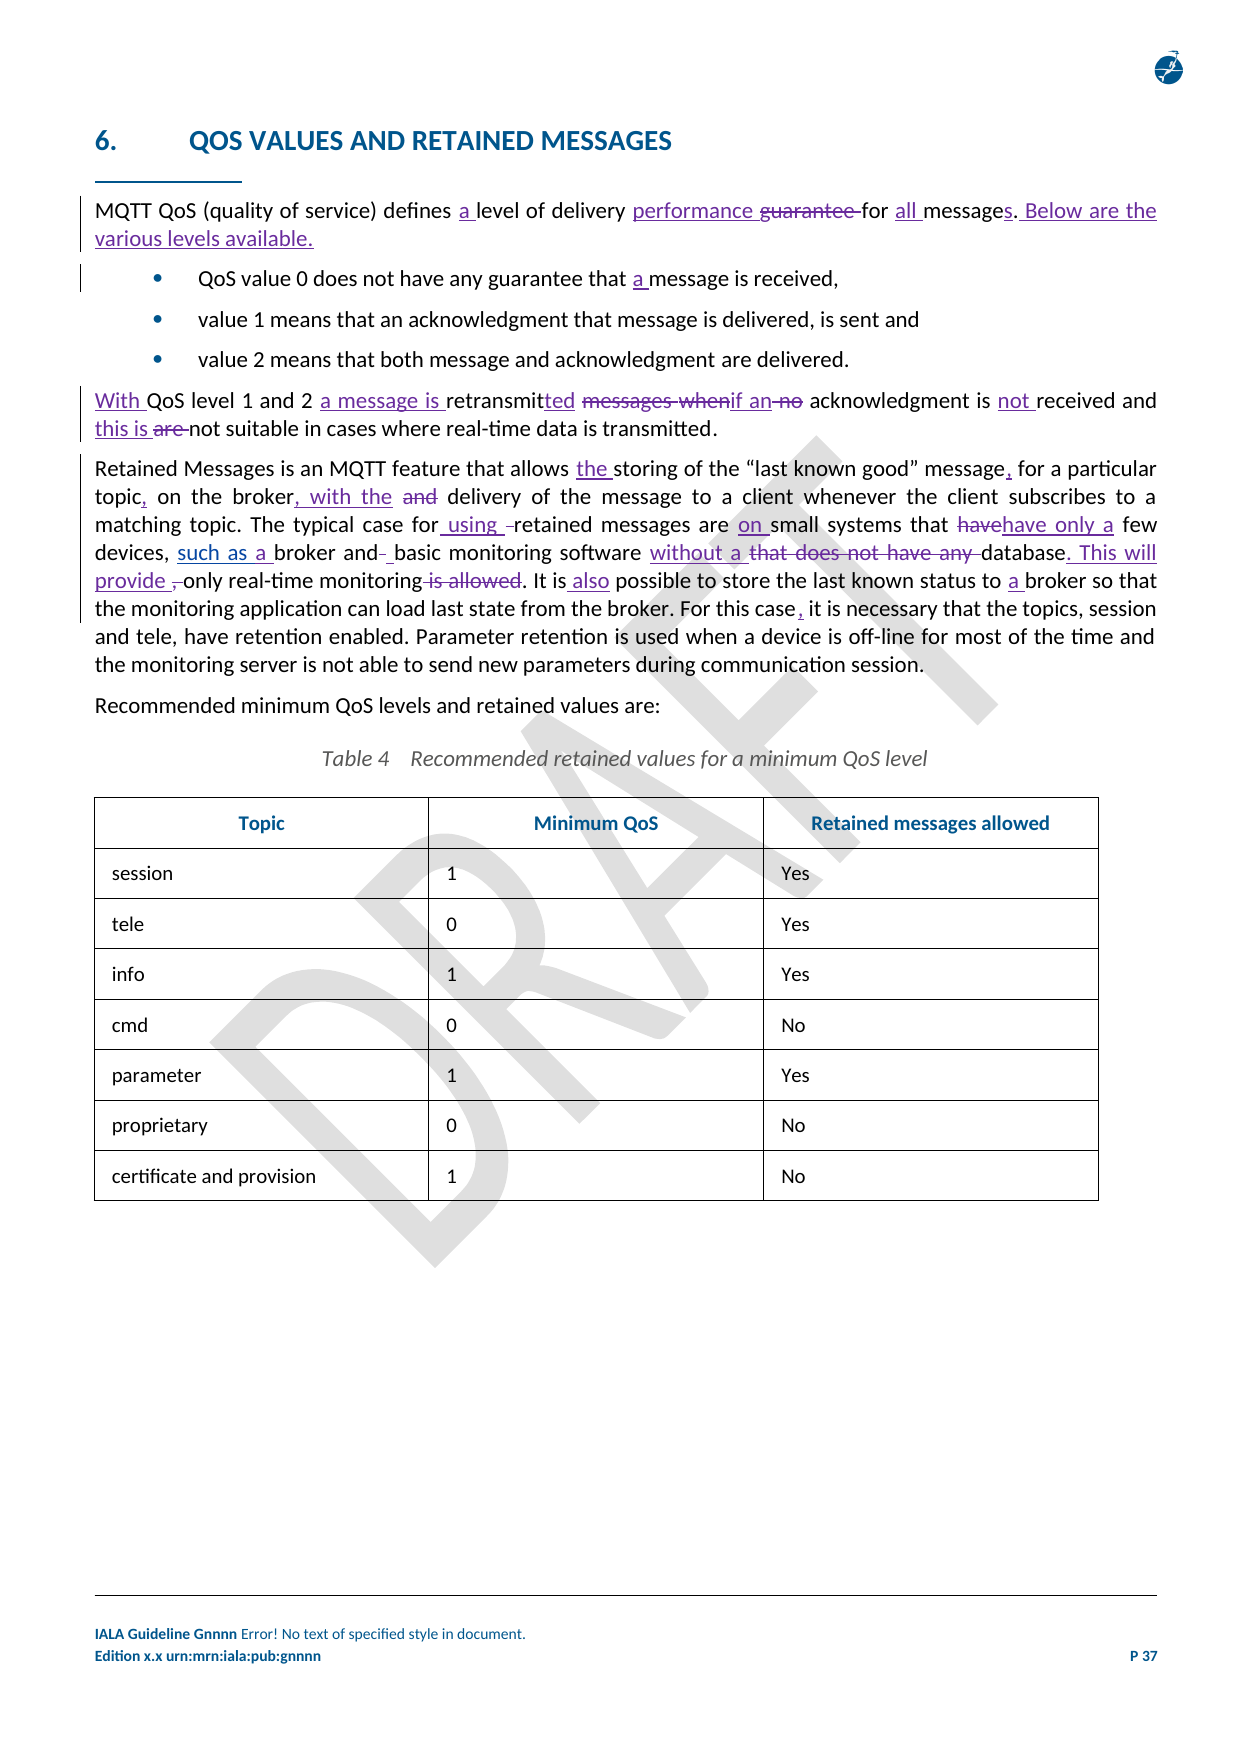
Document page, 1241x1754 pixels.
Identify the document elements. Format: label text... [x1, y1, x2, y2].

table_cell Yes [764, 849, 1098, 898]
table_cell No [764, 1000, 1098, 1049]
text value 1 means that an acknowledgment that message is delivered, is sent and [153, 305, 1157, 333]
table_cell cmd [95, 1000, 428, 1049]
table_cell certificate and provision [95, 1151, 428, 1200]
table_cell Yes [764, 949, 1098, 999]
table_header Minimum QoS [429, 798, 763, 847]
table_cell No [764, 1151, 1098, 1200]
table_cell No [764, 1101, 1098, 1150]
text Recommended minimum QoS levels and retained values are: [94, 691, 1157, 719]
text QoS level 1 and 2 retransmit acknowledgment is received and not suitable in cases where real-time data is transmitted. [94, 386, 1157, 442]
table_cell info [95, 949, 428, 999]
table_cell 0 [429, 1101, 763, 1150]
table_cell session [95, 849, 428, 898]
table_cell 1 [429, 1151, 763, 1200]
table_cell 1 [429, 1050, 763, 1099]
text QoS values and retained messages [94, 122, 1157, 157]
text MQTT QoS (quality of service) defines level of delivery for message. [94, 196, 1157, 252]
table_cell 1 [429, 949, 763, 999]
table_header Topic [95, 798, 428, 847]
table_cell 1 [429, 849, 763, 898]
table_cell Yes [764, 1050, 1098, 1099]
text QoS value 0 does not have any guarantee that message is received, [153, 264, 1157, 292]
table_cell 0 [429, 899, 763, 948]
text value 2 means that both message and acknowledgment are delivered. [153, 345, 1157, 373]
table_cell 0 [429, 1000, 763, 1049]
table_cell Yes [764, 899, 1098, 948]
text Retained Messages is an MQTT feature that allows storing of the “last known good” message for a particular topic on the broker delivery of the message to a client whenever the client subscribes to a matching topic. The typical case forretained messages are small systems that few devices, broker andbasic monitoring software databaseonly real-time monitoring. It is possible to store the last known status to broker so that the monitoring application can load last state from the broker. For this case it is necessary that the topics, session and tele, have retention enabled. Parameter retention is used when a device is off-line for most of the time and the monitoring server is not able to send new parameters during communication session. [94, 454, 1157, 678]
picture [1123, 0, 1241, 119]
text Recommended retained values for a minimum QoS level [94, 744, 1157, 772]
table_header Retained messages allowed [764, 798, 1098, 847]
table_cell proprietary [95, 1101, 428, 1150]
table_cell tele [95, 899, 428, 948]
table_cell parameter [95, 1050, 428, 1099]
